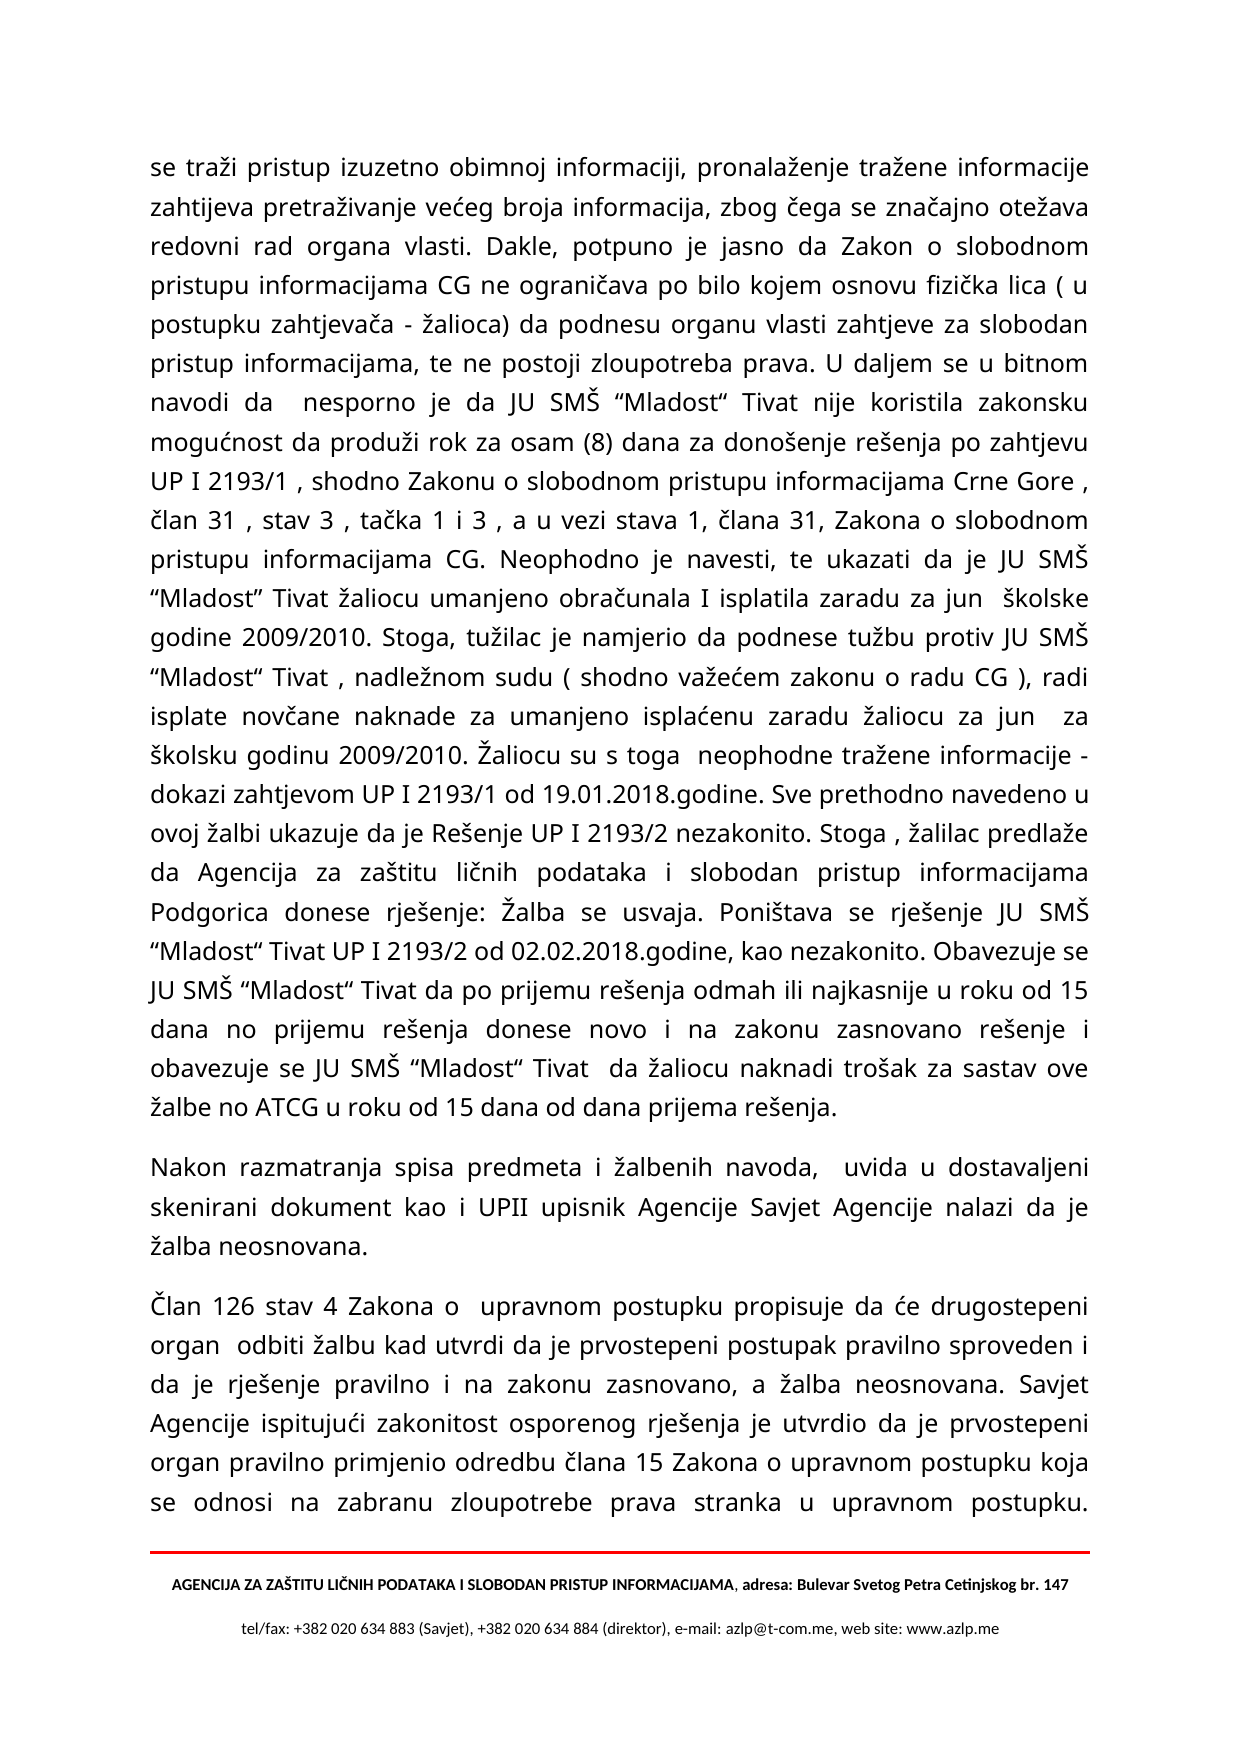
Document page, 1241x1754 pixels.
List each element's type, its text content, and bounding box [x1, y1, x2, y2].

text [150, 150, 1090, 1124]
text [150, 1288, 1090, 1518]
text Nakon razmatranja spisa predmeta i žalbenih navoda, uvida u dostavaljeni skenirani dokument kao i UPII upisnik Agencije Savjet Agencije nalazi da je žalba neosnovana. [150, 1150, 1090, 1262]
